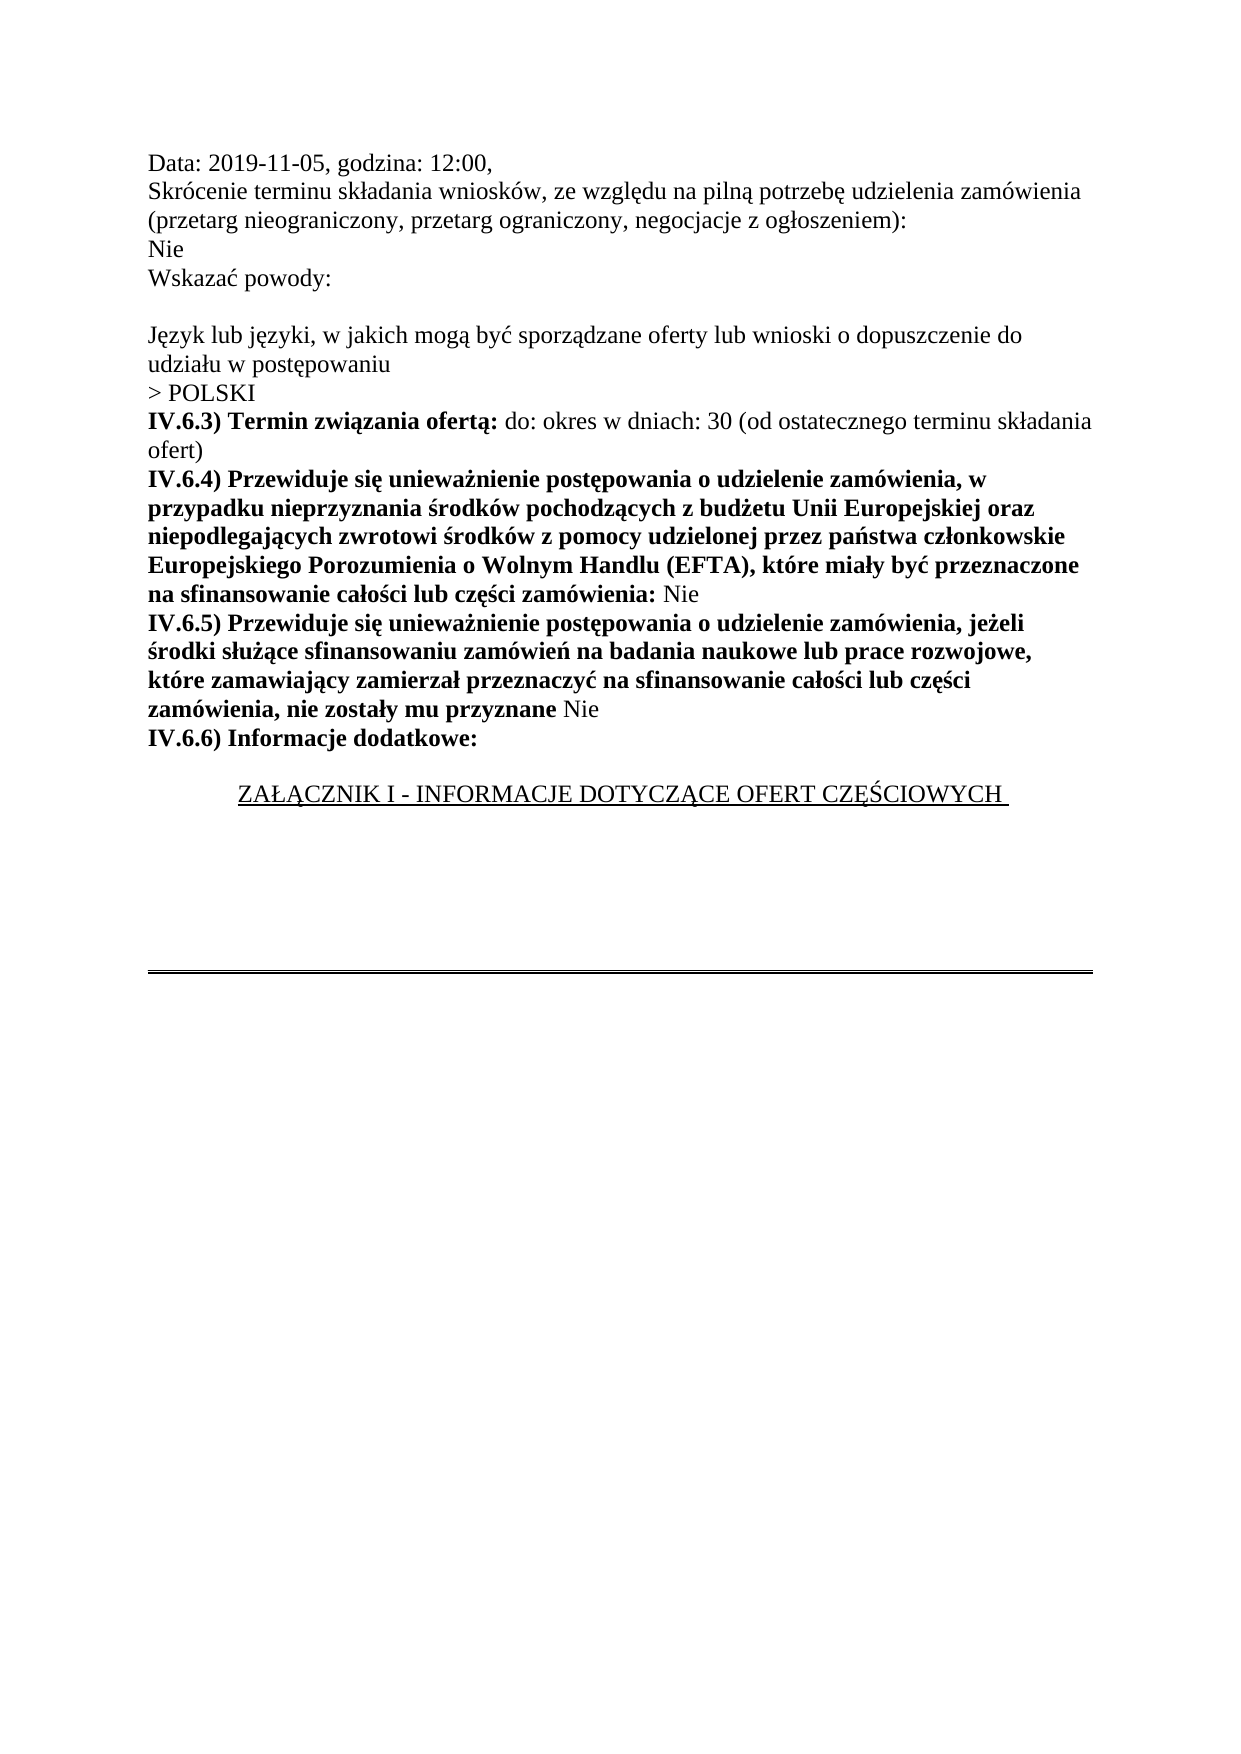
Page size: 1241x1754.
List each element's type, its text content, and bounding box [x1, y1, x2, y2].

text ZAŁĄCZNIK I - INFORMACJE DOTYCZĄCE OFERT CZĘŚCIOWYCH [148, 779, 1093, 808]
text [148, 148, 1093, 779]
